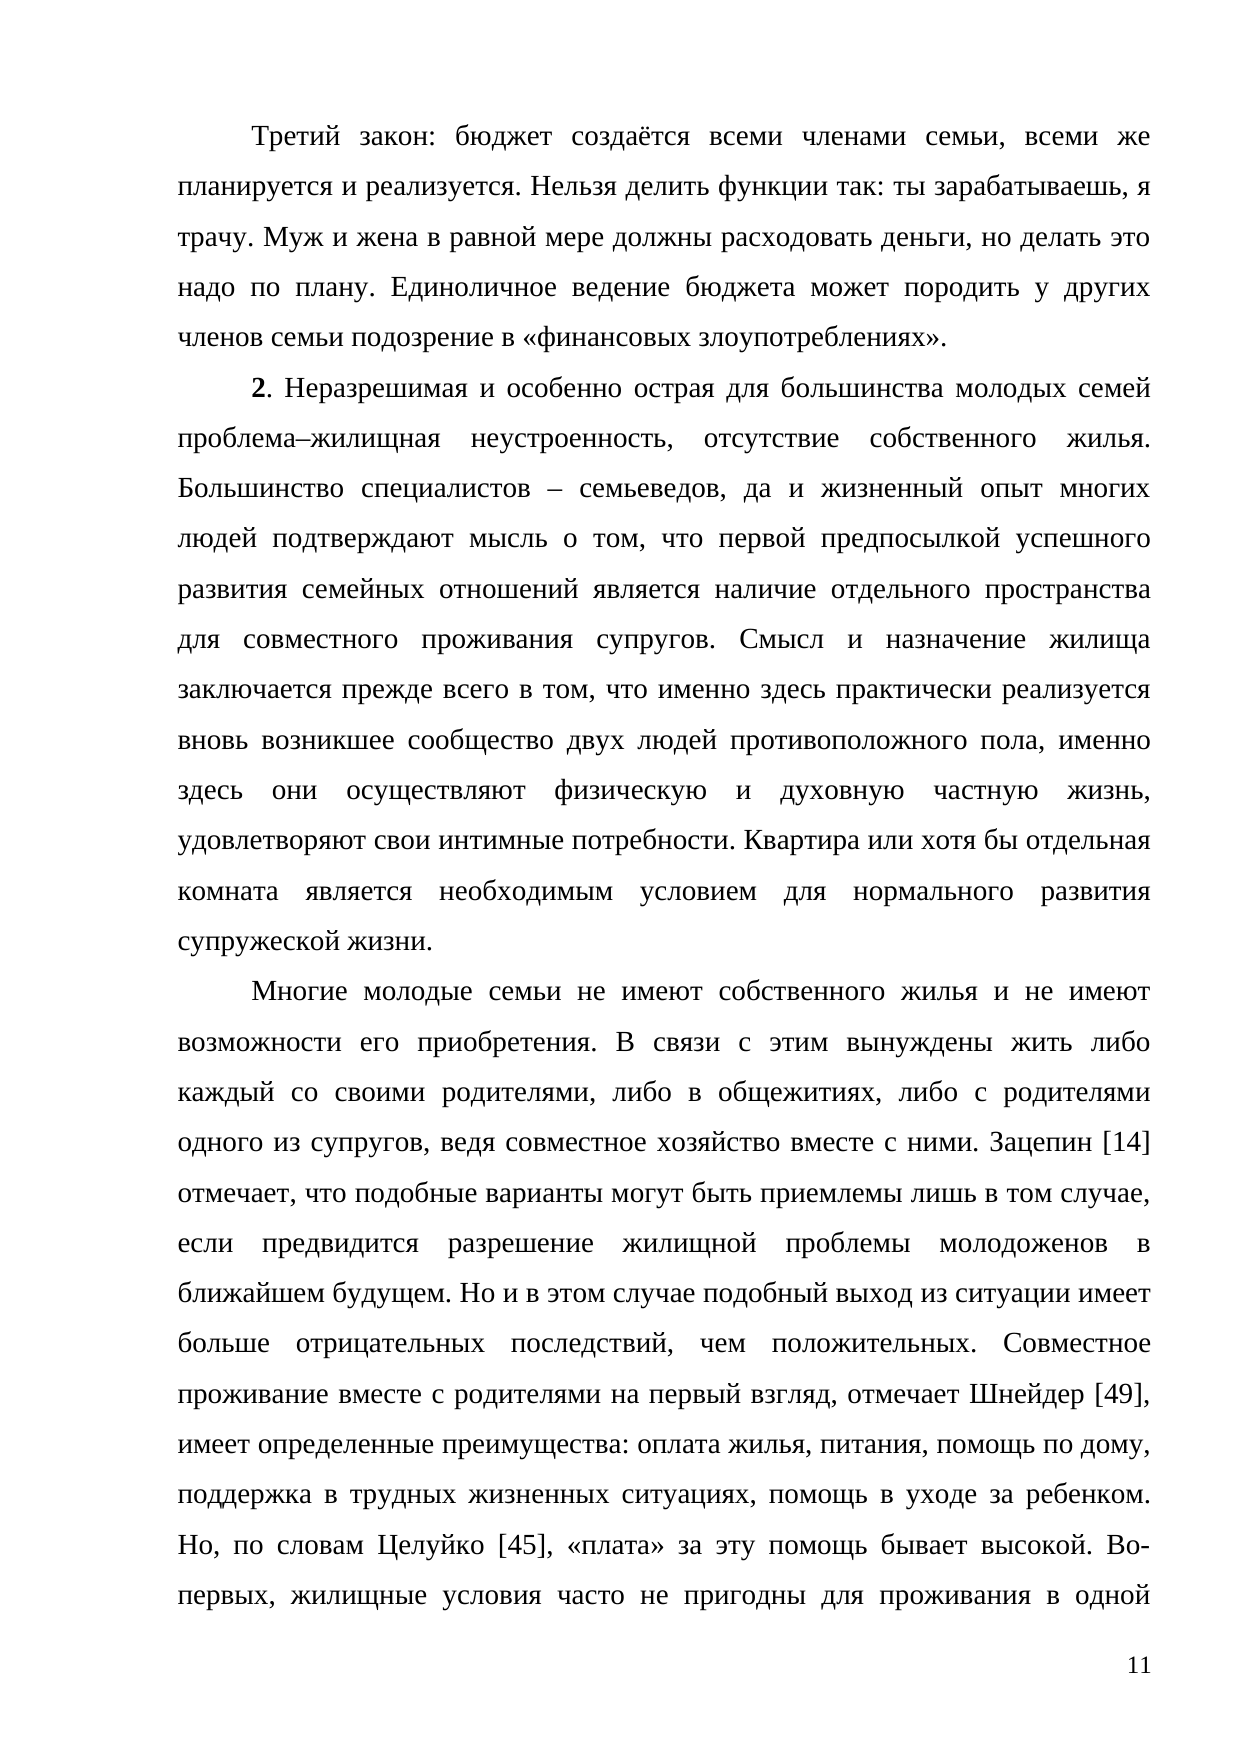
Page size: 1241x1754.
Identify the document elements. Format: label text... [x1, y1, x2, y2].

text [177, 973, 1152, 1611]
text 2. Неразрешимая и особенно острая для большинства молодых семей проблема–жилищная неустроенность, отсутствие собственного жилья. Большинство специалистов – семьеведов, да и жизненный опыт многих людей подтверждают мысль о том, что первой предпосылкой успешного развития семейных отношений является наличие отдельного пространства для совместного проживания супругов. Смысл и назначение жилища заключается прежде всего в том, что именно здесь практически реализуется вновь возникшее сообщество двух людей противоположного пола, именно здесь они осуществляют физическую и духовную частную жизнь, удовлетворяют свои интимные потребности. Квартира или хотя бы отдельная комната является необходимым условием для нормального развития супружеской жизни. [177, 370, 1152, 957]
text Третий закон: бюджет создаётся всеми членами семьи, всеми же планируется и реализуется. Нельзя делить функции так: ты зарабатываешь, я трачу. Муж и жена в равной мере должны расходовать деньги, но делать это надо по плану. Единоличное ведение бюджета может породить у других членов семьи подозрение в «финансовых злоупотреблениях». [177, 118, 1152, 353]
